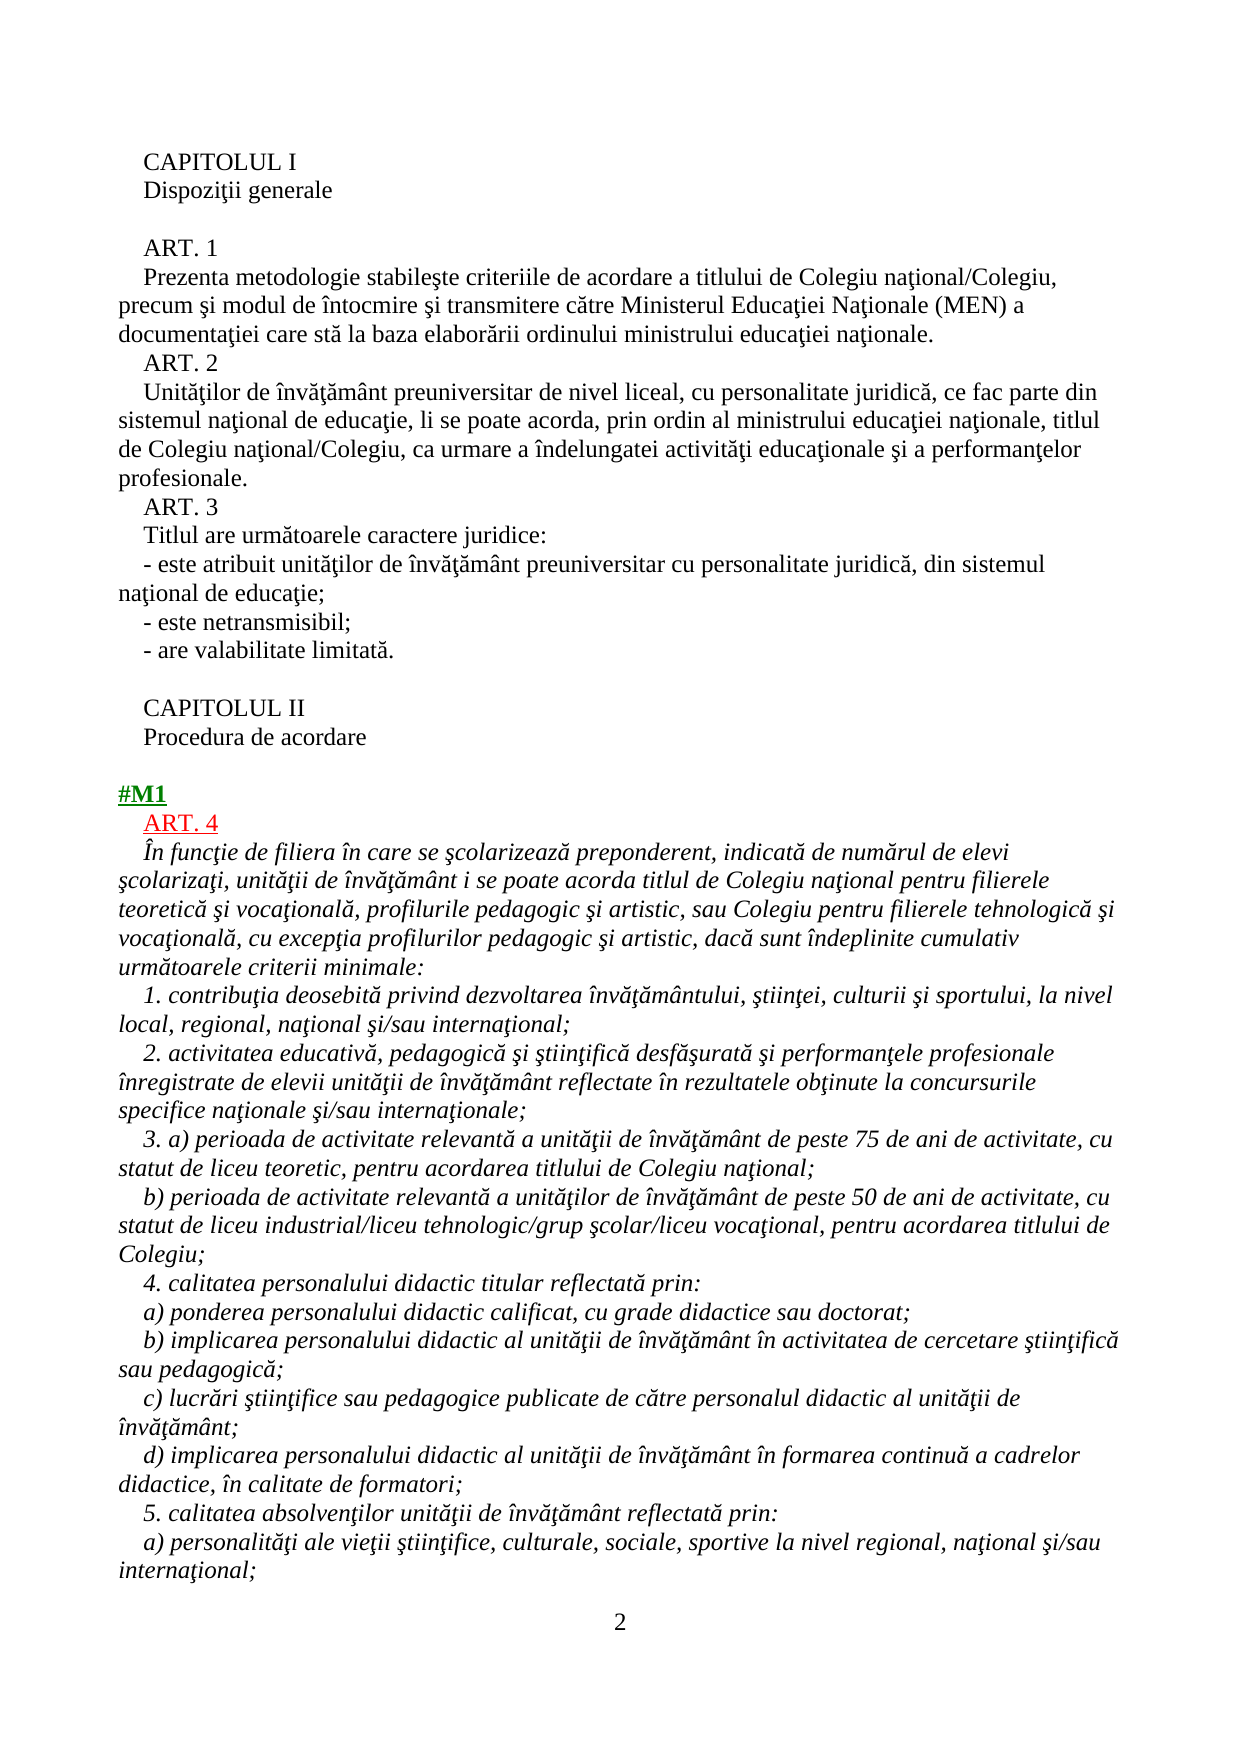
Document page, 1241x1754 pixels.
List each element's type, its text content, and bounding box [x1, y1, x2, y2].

text b) implicarea personalului didactic al unităţii de învăţământ în activitatea de cercetare ştiinţifică sau pedagogică; [118, 1326, 1122, 1383]
text CAPITOLUL II [118, 693, 1122, 722]
text Titlul are următoarele caractere juridice: [118, 521, 1122, 549]
text #M1 [118, 779, 1122, 808]
text - este atribuit unităţilor de învăţământ preuniversitar cu personalitate juridică, din sistemul naţional de educaţie; [118, 549, 1122, 607]
text 3. a) perioada de activitate relevantă a unităţii de învăţământ de peste 75 de ani de activitate, cu statut de liceu teoretic, pentru acordarea titlului de Colegiu naţional; [118, 1124, 1122, 1182]
text - are valabilitate limitată. [118, 636, 1122, 664]
text ART. 3 [118, 492, 1122, 521]
text 2. activitatea educativă, pedagogică şi ştiinţifică desfăşurată şi performanţele profesionale înregistrate de elevii unităţii de învăţământ reflectate în rezultatele obţinute la concursurile specifice naţionale şi/sau internaţionale; [118, 1038, 1122, 1124]
text ART. 4 [118, 808, 1122, 837]
text Procedura de acordare [118, 722, 1122, 751]
text Unităţilor de învăţământ preuniversitar de nivel liceal, cu personalitate juridică, ce fac parte din sistemul naţional de educaţie, li se poate acorda, prin ordin al ministrului educaţiei naţionale, titlul de Colegiu naţional/Colegiu, ca urmare a îndelungatei activităţi educaţionale şi a performanţelor profesionale. [118, 377, 1122, 492]
text CAPITOLUL I [118, 147, 1122, 176]
text ART. 1 [118, 233, 1122, 262]
text 4. calitatea personalului didactic titular reflectată prin: [118, 1268, 1122, 1297]
text 5. calitatea absolvenţilor unităţii de învăţământ reflectată prin: [118, 1498, 1122, 1527]
text - este netransmisibil; [118, 607, 1122, 636]
text d) implicarea personalului didactic al unităţii de învăţământ în formarea continuă a cadrelor didactice, în calitate de formatori; [118, 1441, 1122, 1498]
text 1. contribuţia deosebită privind dezvoltarea învăţământului, ştiinţei, culturii şi sportului, la nivel local, regional, naţional şi/sau internaţional; [118, 981, 1122, 1038]
text b) perioada de activitate relevantă a unităţilor de învăţământ de peste 50 de ani de activitate, cu statut de liceu industrial/liceu tehnologic/grup şcolar/liceu vocaţional, pentru acordarea titlului de Colegiu; [118, 1182, 1122, 1268]
text a) personalităţi ale vieţii ştiinţifice, culturale, sociale, sportive la nivel regional, naţional şi/sau internaţional; [118, 1527, 1122, 1584]
text Prezenta metodologie stabileşte criteriile de acordare a titlului de Colegiu naţional/Colegiu, precum şi modul de întocmire şi transmitere către Ministerul Educaţiei Naţionale (MEN) a documentaţiei care stă la baza elaborării ordinului ministrului educaţiei naţionale. [118, 262, 1122, 348]
text ART. 2 [118, 348, 1122, 377]
text În funcţie de filiera în care se şcolarizează preponderent, indicată de numărul de elevi şcolarizaţi, unităţii de învăţământ i se poate acorda titlul de Colegiu naţional pentru filierele teoretică şi vocaţională, profilurile pedagogic şi artistic, sau Colegiu pentru filierele tehnologică şi vocaţională, cu excepţia profilurilor pedagogic şi artistic, dacă sunt îndeplinite cumulativ următoarele criterii minimale: [118, 837, 1122, 981]
text c) lucrări ştiinţifice sau pedagogice publicate de către personalul didactic al unităţii de învăţământ; [118, 1383, 1122, 1441]
text a) ponderea personalului didactic calificat, cu grade didactice sau doctorat; [118, 1297, 1122, 1326]
text Dispoziţii generale [118, 176, 1122, 204]
